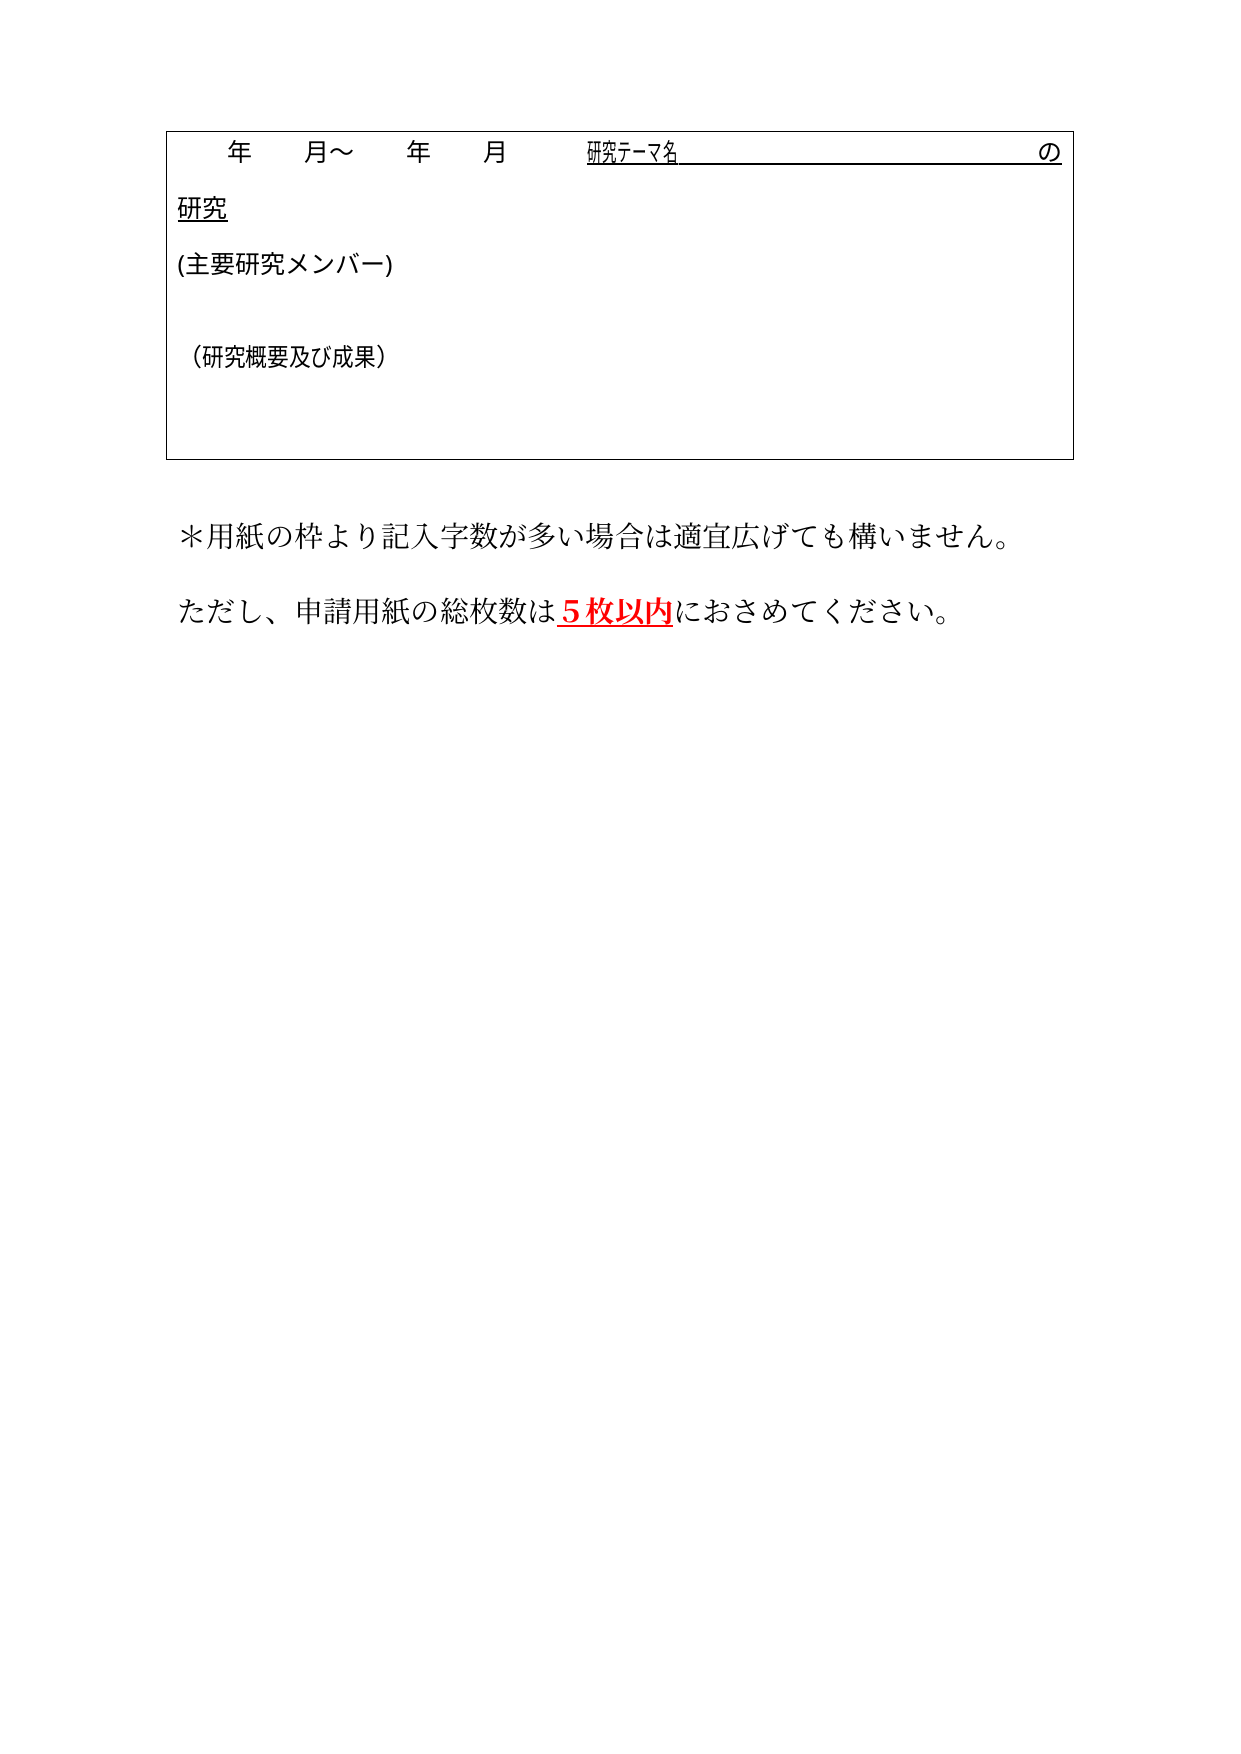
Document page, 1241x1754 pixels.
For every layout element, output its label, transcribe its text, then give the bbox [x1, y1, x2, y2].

table_cell 年 月～ 年 月 研究テーマ名 の研究 (主要研究メンバー) （研究概要及び成果） [167, 132, 1073, 458]
text ただし、申請用紙の総枚数は５枚以内におさめてください。 [177, 572, 1063, 647]
text ＊用紙の枠より記入字数が多い場合は適宜広げても構いません。 [177, 497, 1063, 572]
